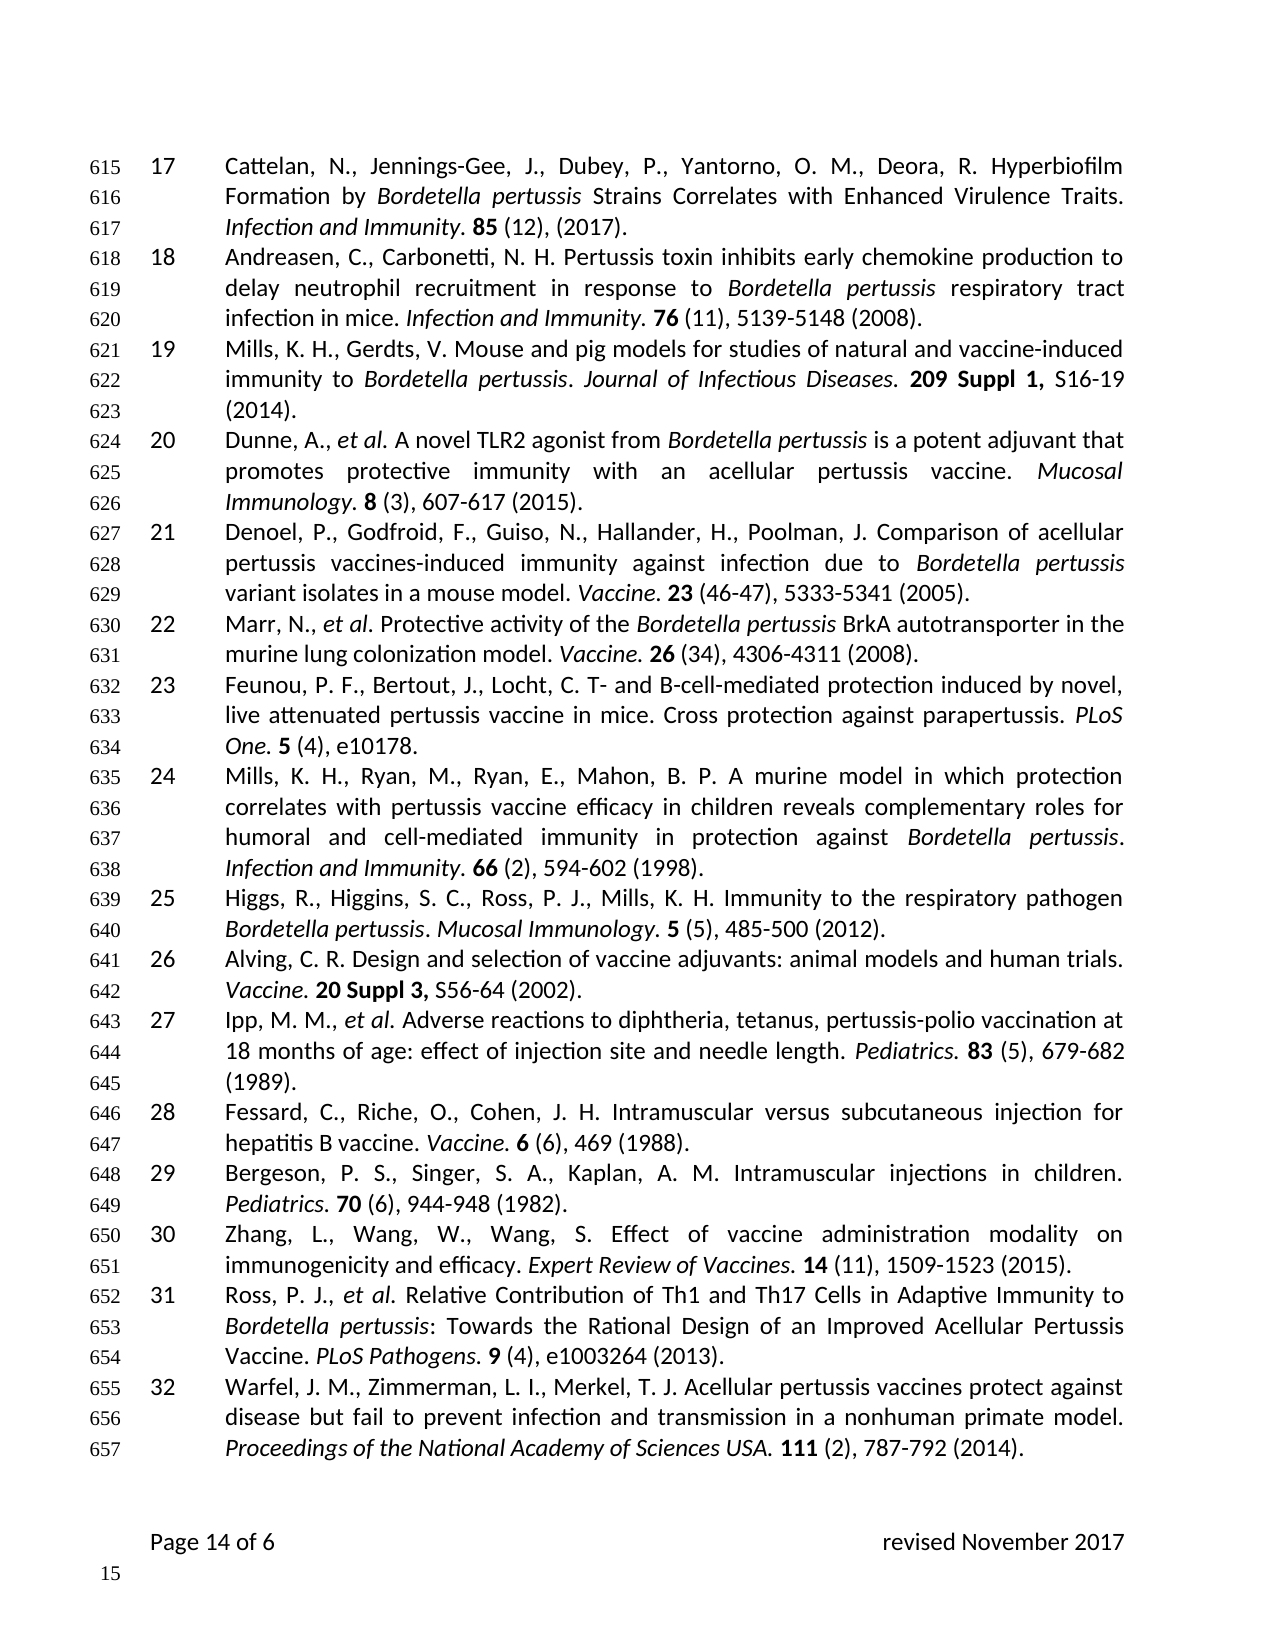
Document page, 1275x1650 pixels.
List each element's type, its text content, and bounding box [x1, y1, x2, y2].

text 19 Mills, K. H., Gerdts, V. Mouse and pig models for studies of natural and vaccine-induced immunity to Bordetella pertussis. Journal of Infectious Diseases. 209 Suppl 1, S16-19 (2014). [150, 333, 1125, 425]
text 21 Denoel, P., Godfroid, F., Guiso, N., Hallander, H., Poolman, J. Comparison of acellular pertussis vaccines-induced immunity against infection due to Bordetella pertussis variant isolates in a mouse model. Vaccine. 23 (46-47), 5333-5341 (2005). [150, 516, 1125, 608]
text 32 Warfel, J. M., Zimmerman, L. I., Merkel, T. J. Acellular pertussis vaccines protect against disease but fail to prevent infection and transmission in a nonhuman primate model. Proceedings of the National Academy of Sciences USA. 111 (2), 787-792 (2014). [150, 1371, 1125, 1462]
text 31 Ross, P. J., et al. Relative Contribution of Th1 and Th17 Cells in Adaptive Immunity to Bordetella pertussis: Towards the Rational Design of an Improved Acellular Pertussis Vaccine. PLoS Pathogens. 9 (4), e1003264 (2013). [150, 1279, 1125, 1371]
text 26 Alving, C. R. Design and selection of vaccine adjuvants: animal models and human trials. Vaccine. 20 Suppl 3, S56-64 (2002). [150, 943, 1125, 1004]
text 30 Zhang, L., Wang, W., Wang, S. Effect of vaccine administration modality on immunogenicity and efficacy. Expert Review of Vaccines. 14 (11), 1509-1523 (2015). [150, 1218, 1125, 1279]
text 28 Fessard, C., Riche, O., Cohen, J. H. Intramuscular versus subcutaneous injection for hepatitis B vaccine. Vaccine. 6 (6), 469 (1988). [150, 1096, 1125, 1157]
text 25 Higgs, R., Higgins, S. C., Ross, P. J., Mills, K. H. Immunity to the respiratory pathogen Bordetella pertussis. Mucosal Immunology. 5 (5), 485-500 (2012). [150, 882, 1125, 943]
text 27 Ipp, M. M., et al. Adverse reactions to diphtheria, tetanus, pertussis-polio vaccination at 18 months of age: effect of injection site and needle length. Pediatrics. 83 (5), 679-682 (1989). [150, 1004, 1125, 1096]
text 20 Dunne, A., et al. A novel TLR2 agonist from Bordetella pertussis is a potent adjuvant that promotes protective immunity with an acellular pertussis vaccine. Mucosal Immunology. 8 (3), 607-617 (2015). [150, 425, 1125, 516]
text 18 Andreasen, C., Carbonetti, N. H. Pertussis toxin inhibits early chemokine production to delay neutrophil recruitment in response to Bordetella pertussis respiratory tract infection in mice. Infection and Immunity. 76 (11), 5139-5148 (2008). [150, 242, 1125, 333]
text 23 Feunou, P. F., Bertout, J., Locht, C. T- and B-cell-mediated protection induced by novel, live attenuated pertussis vaccine in mice. Cross protection against parapertussis. PLoS One. 5 (4), e10178. [150, 669, 1125, 760]
text 22 Marr, N., et al. Protective activity of the Bordetella pertussis BrkA autotransporter in the murine lung colonization model. Vaccine. 26 (34), 4306-4311 (2008). [150, 608, 1125, 669]
text 24 Mills, K. H., Ryan, M., Ryan, E., Mahon, B. P. A murine model in which protection correlates with pertussis vaccine efficacy in children reveals complementary roles for humoral and cell-mediated immunity in protection against Bordetella pertussis. Infection and Immunity. 66 (2), 594-602 (1998). [150, 760, 1125, 882]
text 29 Bergeson, P. S., Singer, S. A., Kaplan, A. M. Intramuscular injections in children. Pediatrics. 70 (6), 944-948 (1982). [150, 1157, 1125, 1218]
text 17 Cattelan, N., Jennings-Gee, J., Dubey, P., Yantorno, O. M., Deora, R. Hyperbiofilm Formation by Bordetella pertussis Strains Correlates with Enhanced Virulence Traits. Infection and Immunity. 85 (12), (2017). [150, 150, 1125, 242]
